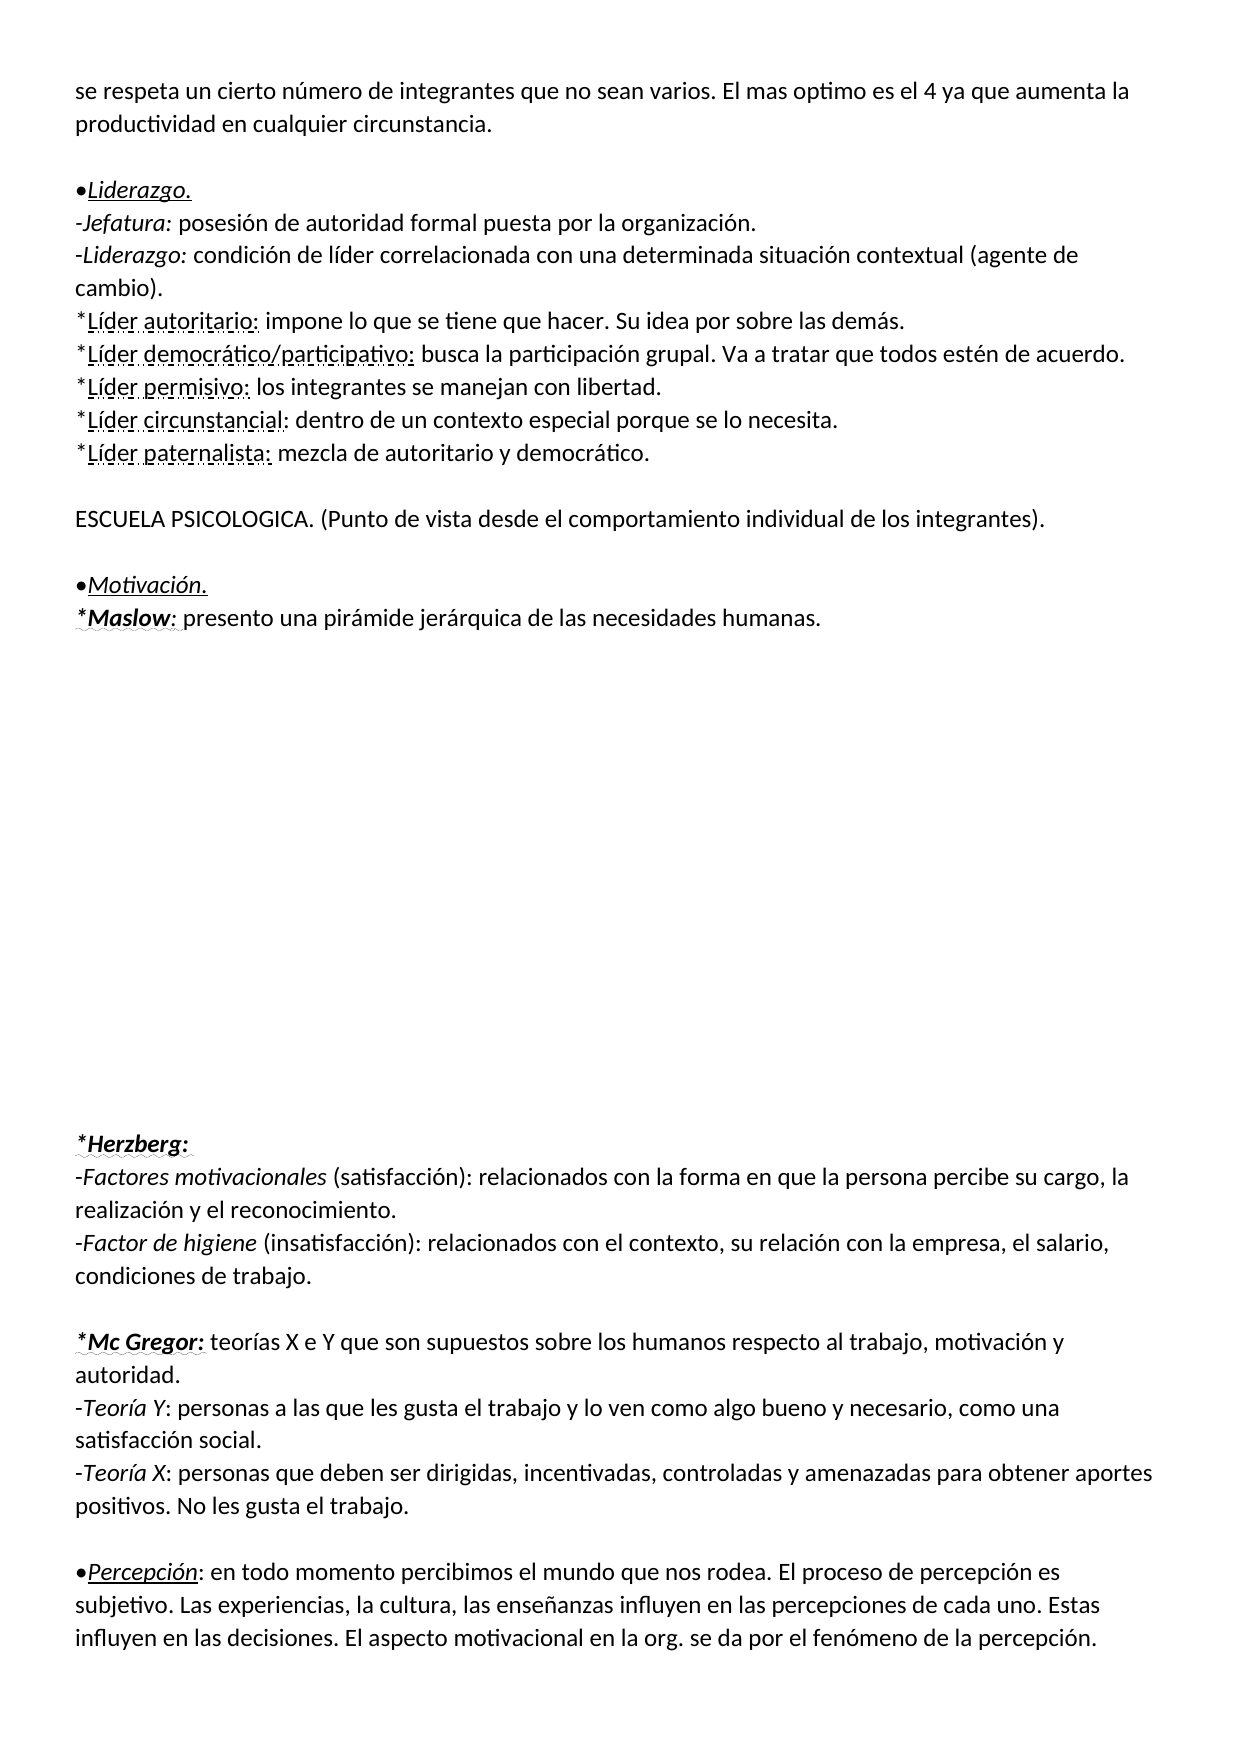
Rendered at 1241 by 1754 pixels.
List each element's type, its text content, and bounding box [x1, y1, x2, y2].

text *Líder permisivo: los integrantes se manejan con libertad. [75, 371, 1165, 402]
text •Motivación. [75, 569, 1165, 599]
text *Líder circunstancial: dentro de un contexto especial porque se lo necesita. [75, 404, 1165, 435]
text *Líder democrático/participativo: busca la participación grupal. Va a tratar que todos estén de acuerdo. [75, 338, 1165, 369]
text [75, 75, 1165, 138]
text -Liderazgo: condición de líder correlacionada con una determinada situación contextual (agente de cambio). [75, 239, 1165, 303]
text -Teoría Y: personas a las que les gusta el trabajo y lo ven como algo bueno y necesario, como una satisfacción social. [75, 1392, 1165, 1455]
text ESCUELA PSICOLOGICA. (Punto de vista desde el comportamiento individual de los integrantes). [75, 503, 1165, 533]
text *Líder autoritario: impone lo que se tiene que hacer. Su idea por sobre las demás. [75, 305, 1165, 336]
text -Jefatura: posesión de autoridad formal puesta por la organización. [75, 207, 1165, 237]
text •Percepción: en todo momento percibimos el mundo que nos rodea. El proceso de percepción es subjetivo. Las experiencias, la cultura, las enseñanzas influyen en las percepciones de cada uno. Estas influyen en las decisiones. El aspecto motivacional en la org. se da por el fenómeno de la percepción. [75, 1556, 1165, 1653]
text *Maslow: presento una pirámide jerárquica de las necesidades humanas. [75, 602, 1165, 632]
text -Factor de higiene (insatisfacción): relacionados con el contexto, su relación con la empresa, el salario, condiciones de trabajo. [75, 1227, 1165, 1291]
text -Teoría X: personas que deben ser dirigidas, incentivadas, controladas y amenazadas para obtener aportes positivos. No les gusta el trabajo. [75, 1457, 1165, 1521]
text *Herzberg: [75, 1128, 1165, 1159]
text *Líder paternalista: mezcla de autoritario y democrático. [75, 437, 1165, 468]
text -Factores motivacionales (satisfacción): relacionados con la forma en que la persona percibe su cargo, la realización y el reconocimiento. [75, 1161, 1165, 1225]
text •Liderazgo. [75, 174, 1165, 204]
text *Mc Gregor: teorías X e Y que son supuestos sobre los humanos respecto al trabajo, motivación y autoridad. [75, 1326, 1165, 1389]
